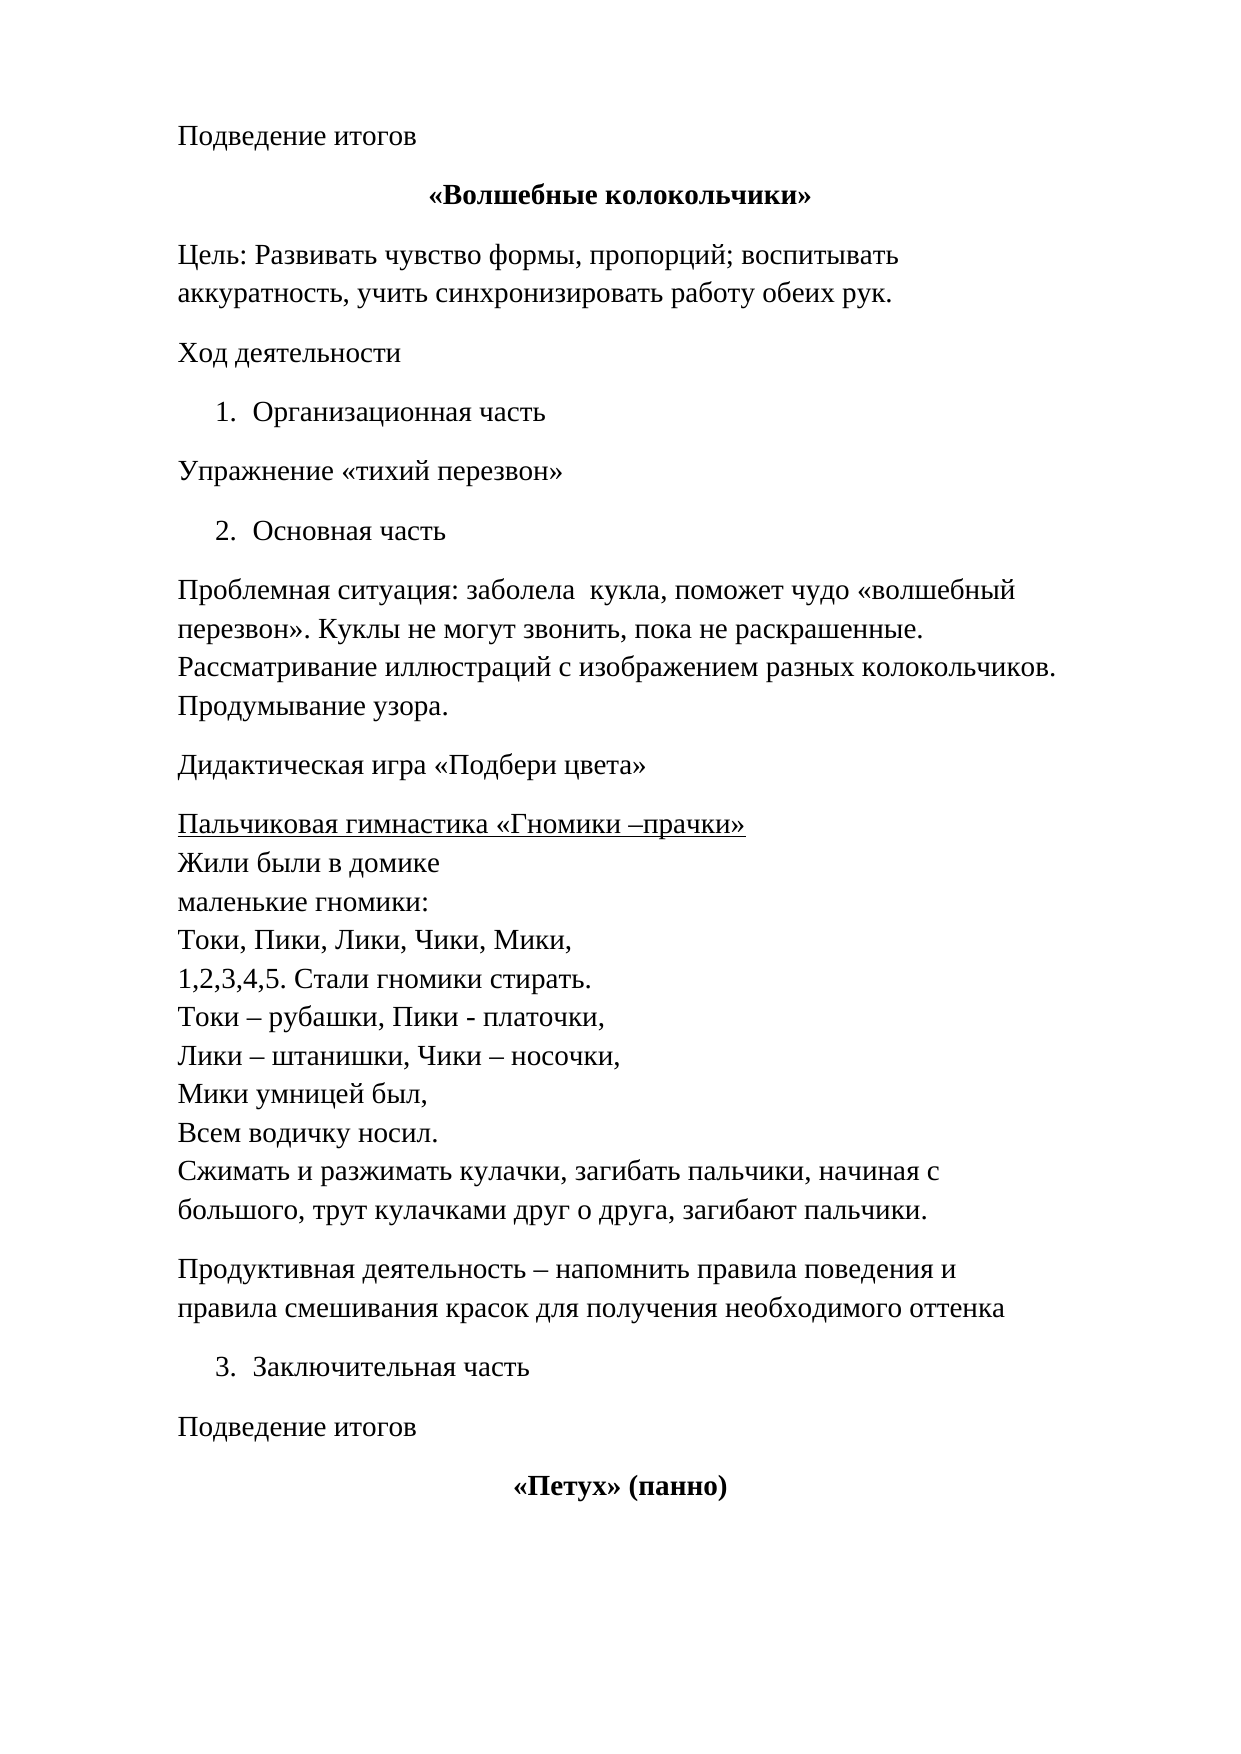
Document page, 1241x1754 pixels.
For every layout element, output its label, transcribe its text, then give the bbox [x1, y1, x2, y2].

text маленькие гномики: [177, 884, 1063, 917]
list Заключительная часть [215, 1349, 1063, 1383]
text «Волшебные колокольчики» [177, 177, 1063, 211]
text 1,2,3,4,5. Стали гномики стирать. [177, 961, 1063, 994]
text Подведение итогов [177, 1409, 1063, 1442]
list Основная часть [215, 513, 1063, 546]
text Упражнение «тихий перезвон» [177, 453, 1063, 487]
text Всем водичку носил. [177, 1115, 1063, 1148]
text Токи, Пики, Лики, Чики, Мики, [177, 922, 1063, 956]
text Дидактическая игра «Подбери цвета» [177, 747, 1063, 781]
list Организационная часть [215, 394, 1063, 428]
text Пальчиковая гимнастика «Гномики –прачки» [177, 807, 1063, 840]
text Токи – рубашки, Пики - платочки, [177, 999, 1063, 1033]
text Продуктивная деятельность – напомнить правила поведения и правила смешивания красок для получения необходимого оттенка [177, 1251, 1063, 1323]
text Ход деятельности [177, 335, 1063, 368]
text Лики – штанишки, Чики – носочки, [177, 1038, 1063, 1071]
text Проблемная ситуация: заболела кукла, поможет чудо «волшебный перезвон». Куклы не могут звонить, пока не раскрашенные. Рассматривание иллюстраций с изображением разных колокольчиков. Продумывание узора. [177, 572, 1063, 721]
text Подведение итогов [177, 118, 1063, 152]
text Мики умницей был, [177, 1076, 1063, 1110]
text Цель: Развивать чувство формы, пропорций; воспитывать аккуратность, учить синхронизировать работу обеих рук. [177, 237, 1063, 309]
text Сжимать и разжимать кулачки, загибать пальчики, начиная с большого, трут кулачками друг о друга, загибают пальчики. [177, 1153, 1063, 1226]
text «Петух» (панно) [177, 1468, 1063, 1502]
text Жили были в домике [177, 845, 1063, 879]
